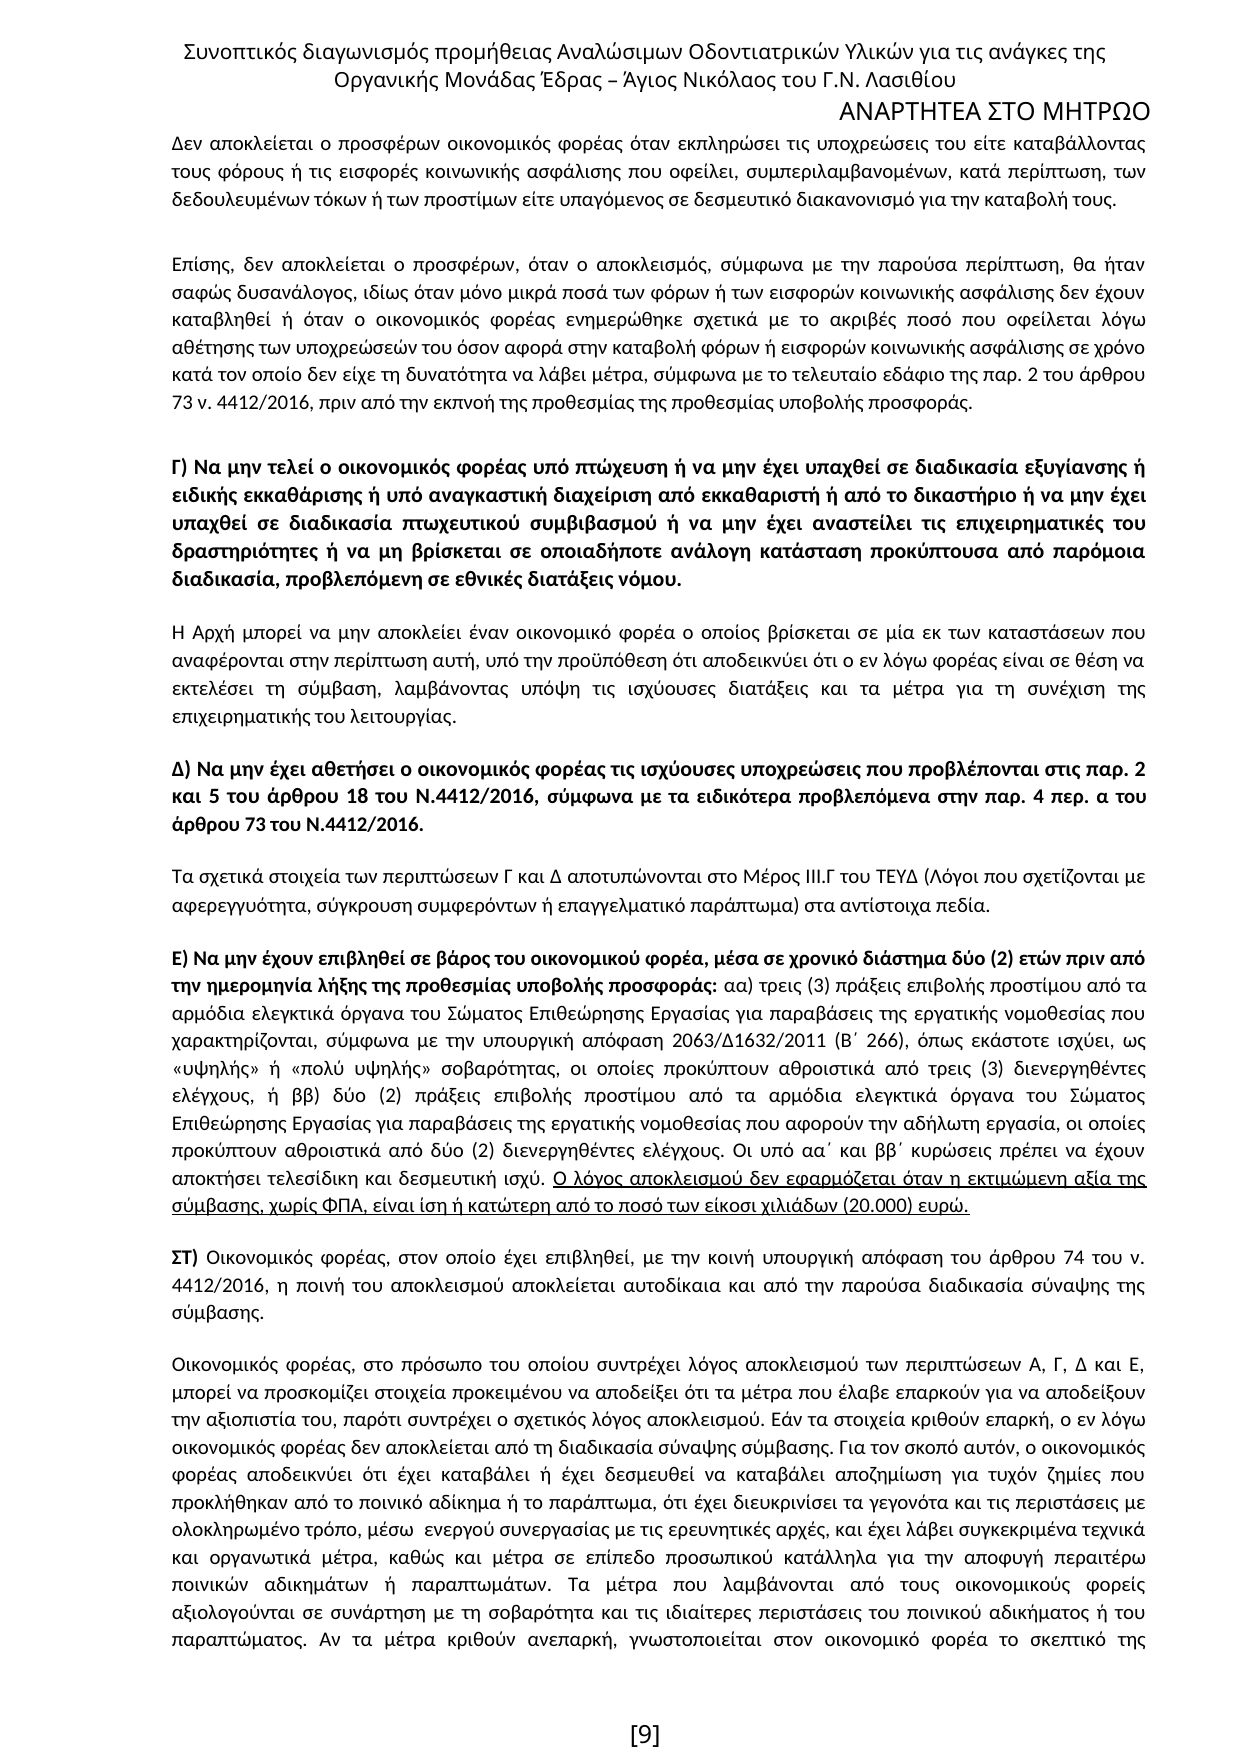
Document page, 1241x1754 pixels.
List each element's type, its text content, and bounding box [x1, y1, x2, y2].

text Ε) Να μην έχουν επιβληθεί σε βάρος του οικονομικού φορέα, μέσα σε χρονικό διάστημα δύο (2) ετών πριν από την ημερομηνία λήξης της προθεσμίας υποβολής προσφοράς: αα) τρεις (3) πράξεις επιβολής προστίμου από τα αρμόδια ελεγκτικά όργανα του Σώματος Επιθεώρησης Εργασίας για παραβάσεις της εργατικής νομοθεσίας που χαρακτηρίζονται, σύμφωνα με την υπουργική απόφαση 2063/Δ1632/2011 (Β΄ 266), όπως εκάστοτε ισχύει, ως «υψηλής» ή «πολύ υψηλής» σοβαρότητας, οι οποίες προκύπτουν αθροιστικά από τρεις (3) διενεργηθέντες ελέγχους, ή ββ) δύο (2) πράξεις επιβολής προστίμου από τα αρμόδια ελεγκτικά όργανα του Σώματος Επιθεώρησης Εργασίας για παραβάσεις της εργατικής νομοθεσίας που αφορούν την αδήλωτη εργασία, οι οποίες προκύπτουν αθροιστικά από δύο (2) διενεργηθέντες ελέγχους. Οι υπό αα΄ και ββ΄ κυρώσεις πρέπει να έχουν αποκτήσει τελεσίδικη και δεσμευτική ισχύ. Ο λόγος αποκλεισμού δεν εφαρμόζεται όταν η εκτιμώμενη αξία της σύμβασης, χωρίς ΦΠΑ, είναι ίση ή κατώτερη από το ποσό των είκοσι χιλιάδων (20.000) ευρώ. [172, 943, 1147, 1218]
text Η Αρχή μπορεί να μην αποκλείει έναν οικονομικό φορέα ο οποίος βρίσκεται σε μία εκ των καταστάσεων που αναφέρονται στην περίπτωση αυτή, υπό την προϋπόθεση ότι αποδεικνύει ότι ο εν λόγω φορέας είναι σε θέση να εκτελέσει τη σύμβαση, λαμβάνοντας υπόψη τις ισχύουσες διατάξεις και τα μέτρα για τη συνέχιση της επιχειρηματικής του λειτουργίας. [172, 617, 1147, 729]
text Γ) Να μην τελεί ο οικονομικός φορέας υπό πτώχευση ή να μην έχει υπαχθεί σε διαδικασία εξυγίανσης ή ειδικής εκκαθάρισης ή υπό αναγκαστική διαχείριση από εκκαθαριστή ή από το δικαστήριο ή να μην έχει υπαχθεί σε διαδικασία πτωχευτικού συμβιβασμού ή να μην έχει αναστείλει τις επιχειρηματικές του δραστηριότητες ή να μη βρίσκεται σε οποιαδήποτε ανάλογη κατάσταση προκύπτουσα από παρόμοια διαδικασία, προβλεπόμενη σε εθνικές διατάξεις νόμου. [172, 452, 1147, 592]
text Δ) Να μην έχει αθετήσει ο οικονομικός φορέας τις ισχύουσες υποχρεώσεις που προβλέπονται στις παρ. 2 και 5 του άρθρου 18 του Ν.4412/2016, σύμφωνα με τα ειδικότερα προβλεπόμενα στην παρ. 4 περ. α του άρθρου 73 του Ν.4412/2016. [172, 754, 1147, 837]
text ΣΤ) Οικονομικός φορέας, στον οποίο έχει επιβληθεί, με την κοινή υπουργική απόφαση του άρθρου 74 του ν. 4412/2016, η ποινή του αποκλεισμού αποκλείεται αυτοδίκαια και από την παρούσα διαδικασία σύναψης της σύμβασης. [172, 1243, 1147, 1325]
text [172, 1350, 1147, 1652]
text Επίσης, δεν αποκλείεται ο προσφέρων, όταν ο αποκλεισμός, σύμφωνα με την παρούσα περίπτωση, θα ήταν σαφώς δυσανάλογος, ιδίως όταν μόνο μικρά ποσά των φόρων ή των εισφορών κοινωνικής ασφάλισης δεν έχουν καταβληθεί ή όταν ο οικονομικός φορέας ενημερώθηκε σχετικά με το ακριβές ποσό που οφείλεται λόγω αθέτησης των υποχρεώσεών του όσον αφορά στην καταβολή φόρων ή εισφορών κοινωνικής ασφάλισης σε χρόνο κατά τον οποίο δεν είχε τη δυνατότητα να λάβει μέτρα, σύμφωνα με το τελευταίο εδάφιο της παρ. 2 του άρθρου 73 ν. 4412/2016, πριν από την εκπνοή της προθεσμίας της προθεσμίας υποβολής προσφοράς. [172, 250, 1147, 415]
text Δεν αποκλείεται ο προσφέρων οικονομικός φορέας όταν εκπληρώσει τις υποχρεώσεις του είτε καταβάλλοντας τους φόρους ή τις εισφορές κοινωνικής ασφάλισης που οφείλει, συμπεριλαμβανομένων, κατά περίπτωση, των δεδουλευμένων τόκων ή των προστίμων είτε υπαγόμενος σε δεσμευτικό διακανονισμό για την καταβολή τους. [172, 128, 1147, 212]
text Τα σχετικά στοιχεία των περιπτώσεων Γ και Δ αποτυπώνονται στο Μέρος ΙΙΙ.Γ του ΤΕΥΔ (Λόγοι που σχετίζονται με αφερεγγυότητα, σύγκρουση συμφερόντων ή επαγγελματικό παράπτωμα) στα αντίστοιχα πεδία. [172, 862, 1147, 918]
